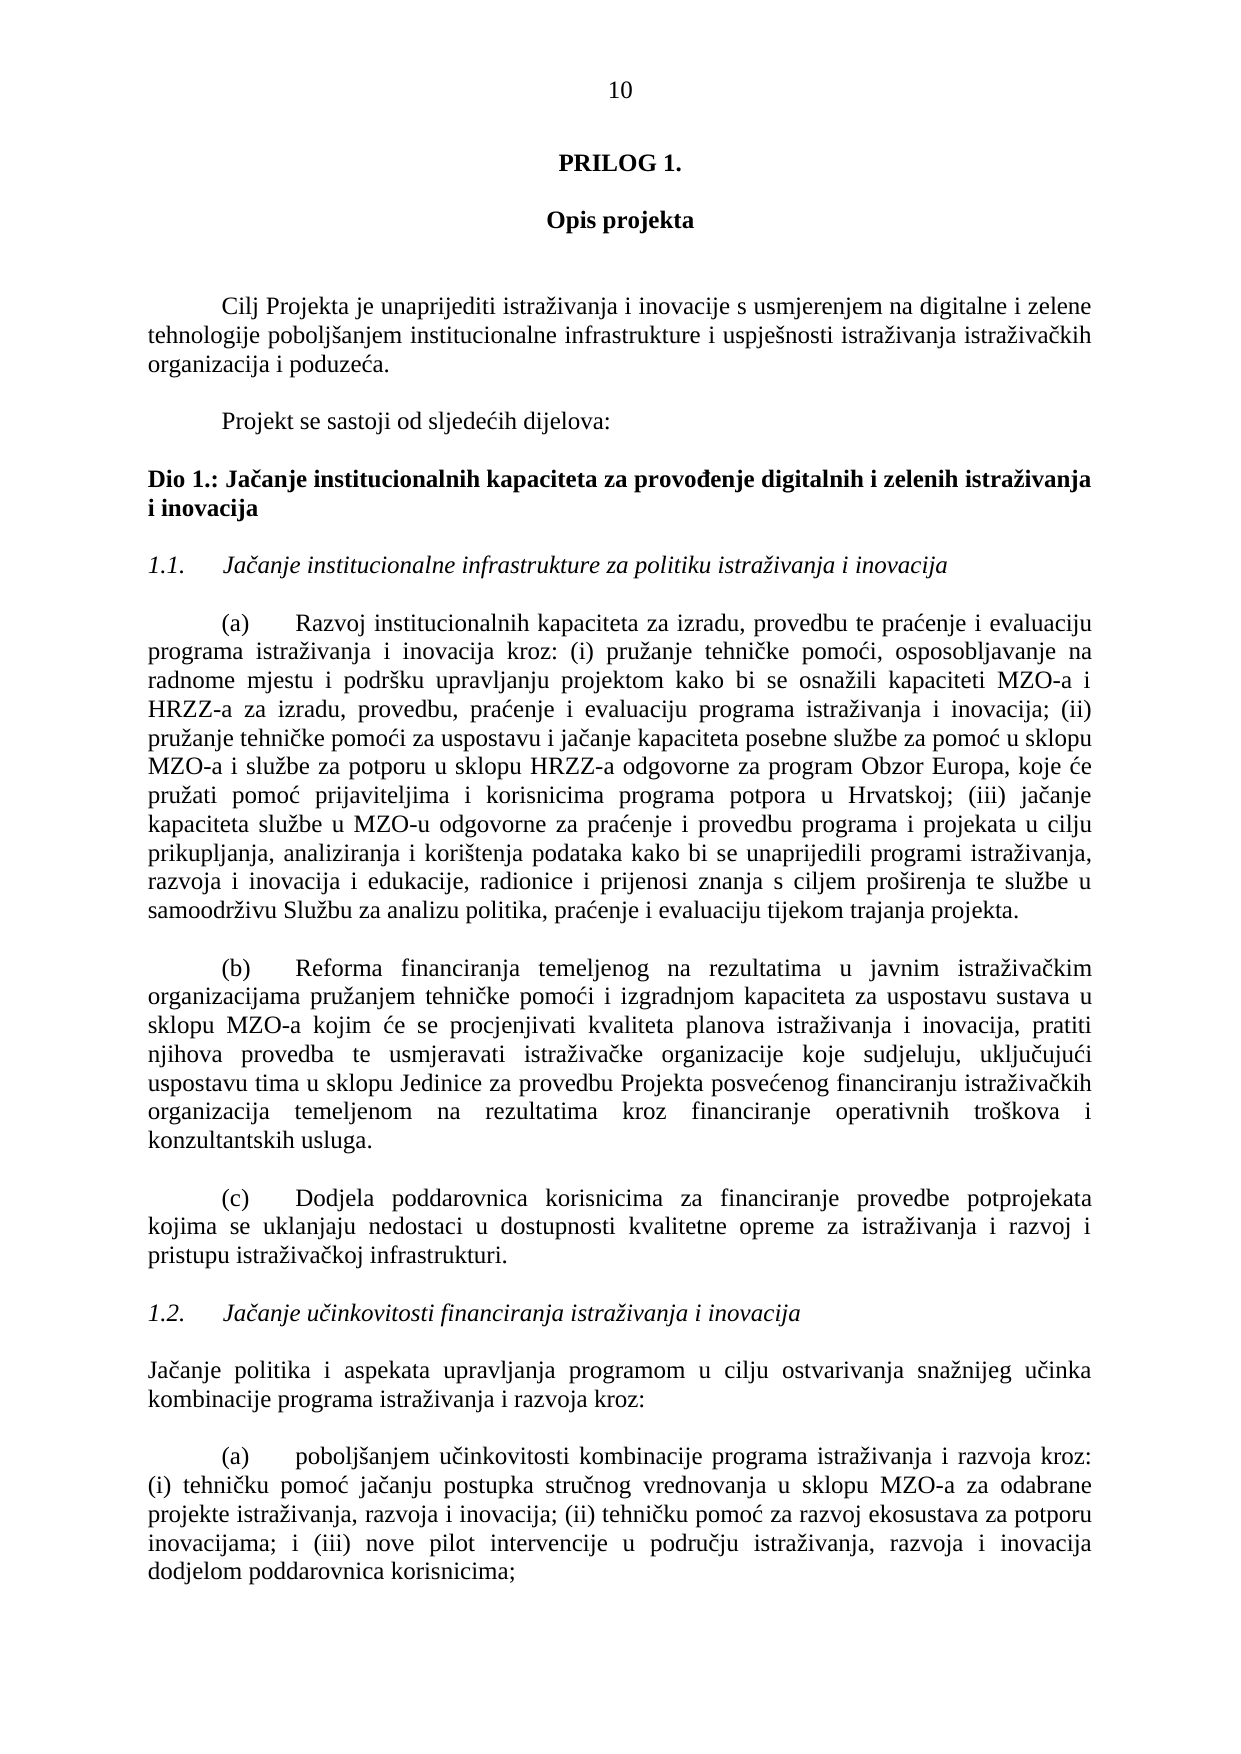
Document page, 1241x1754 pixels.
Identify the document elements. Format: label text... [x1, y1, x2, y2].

text (a) Razvoj institucionalnih kapaciteta za izradu, provedbu te praćenje i evaluaciju programa istraživanja i inovacija kroz: (i) pružanje tehničke pomoći, osposobljavanje na radnome mjestu i podršku upravljanju projektom kako bi se osnažili kapaciteti MZO-a i HRZZ-a za izradu, provedbu, praćenje i evaluaciju programa istraživanja i inovacija; (ii) pružanje tehničke pomoći za uspostavu i jačanje kapaciteta posebne službe za pomoć u sklopu MZO-a i službe za potporu u sklopu HRZZ-a odgovorne za program Obzor Europa, koje će pružati pomoć prijaviteljima i korisnicima programa potpora u Hrvatskoj; (iii) jačanje kapaciteta službe u MZO-u odgovorne za praćenje i provedbu programa i projekata u cilju prikupljanja, analiziranja i korištenja podataka kako bi se unaprijedili programi istraživanja, razvoja i inovacija i edukacije, radionice i prijenosi znanja s ciljem proširenja te službe u samoodrživu Službu za analizu politika, praćenje i evaluaciju tijekom trajanja projekta. [148, 608, 1093, 924]
text Projekt se sastoji od sljedećih dijelova: [148, 406, 1093, 435]
list Jačanje učinkovitosti financiranja istraživanja i inovacija [148, 1298, 1093, 1326]
text Dio 1.: Jačanje institucionalnih kapaciteta za provođenje digitalnih i zelenih istraživanja i inovacija [148, 464, 1093, 521]
text Opis projekta [148, 205, 1093, 234]
text (c) Dodjela poddarovnica korisnicima za financiranje provedbe potprojekata kojima se uklanjaju nedostaci u dostupnosti kvalitetne opreme za istraživanja i razvoj i pristupu istraživačkoj infrastrukturi. [148, 1183, 1093, 1269]
text PRILOG 1. [148, 148, 1093, 176]
text (b) Reforma financiranja temeljenog na rezultatima u javnim istraživačkim organizacijama pružanjem tehničke pomoći i izgradnjom kapaciteta za uspostavu sustava u sklopu MZO-a kojim će se procjenjivati kvaliteta planova istraživanja i inovacija, pratiti njihova provedba te usmjeravati istraživačke organizacije koje sudjeluju, uključujući uspostavu tima u sklopu Jedinice za provedbu Projekta posvećenog financiranju istraživačkih organizacija temeljenom na rezultatima kroz financiranje operativnih troškova i konzultantskih usluga. [148, 953, 1093, 1154]
text Cilj Projekta je unaprijediti istraživanja i inovacije s usmjerenjem na digitalne i zelene tehnologije poboljšanjem institucionalne infrastrukture i uspješnosti istraživanja istraživačkih organizacija i poduzeća. [148, 291, 1093, 378]
list Jačanje institucionalne infrastrukture za politiku istraživanja i inovacija [148, 550, 1093, 579]
text (a) poboljšanjem učinkovitosti kombinacije programa istraživanja i razvoja kroz: (i) tehničku pomoć jačanju postupka stručnog vrednovanja u sklopu MZO-a za odabrane projekte istraživanja, razvoja i inovacija; (ii) tehničku pomoć za razvoj ekosustava za potporu inovacijama; i (iii) nove pilot intervencije u području istraživanja, razvoja i inovacija dodjelom poddarovnica korisnicima; [148, 1441, 1093, 1585]
text Jačanje politika i aspekata upravljanja programom u cilju ostvarivanja snažnijeg učinka kombinacije programa istraživanja i razvoja kroz: [148, 1355, 1093, 1413]
